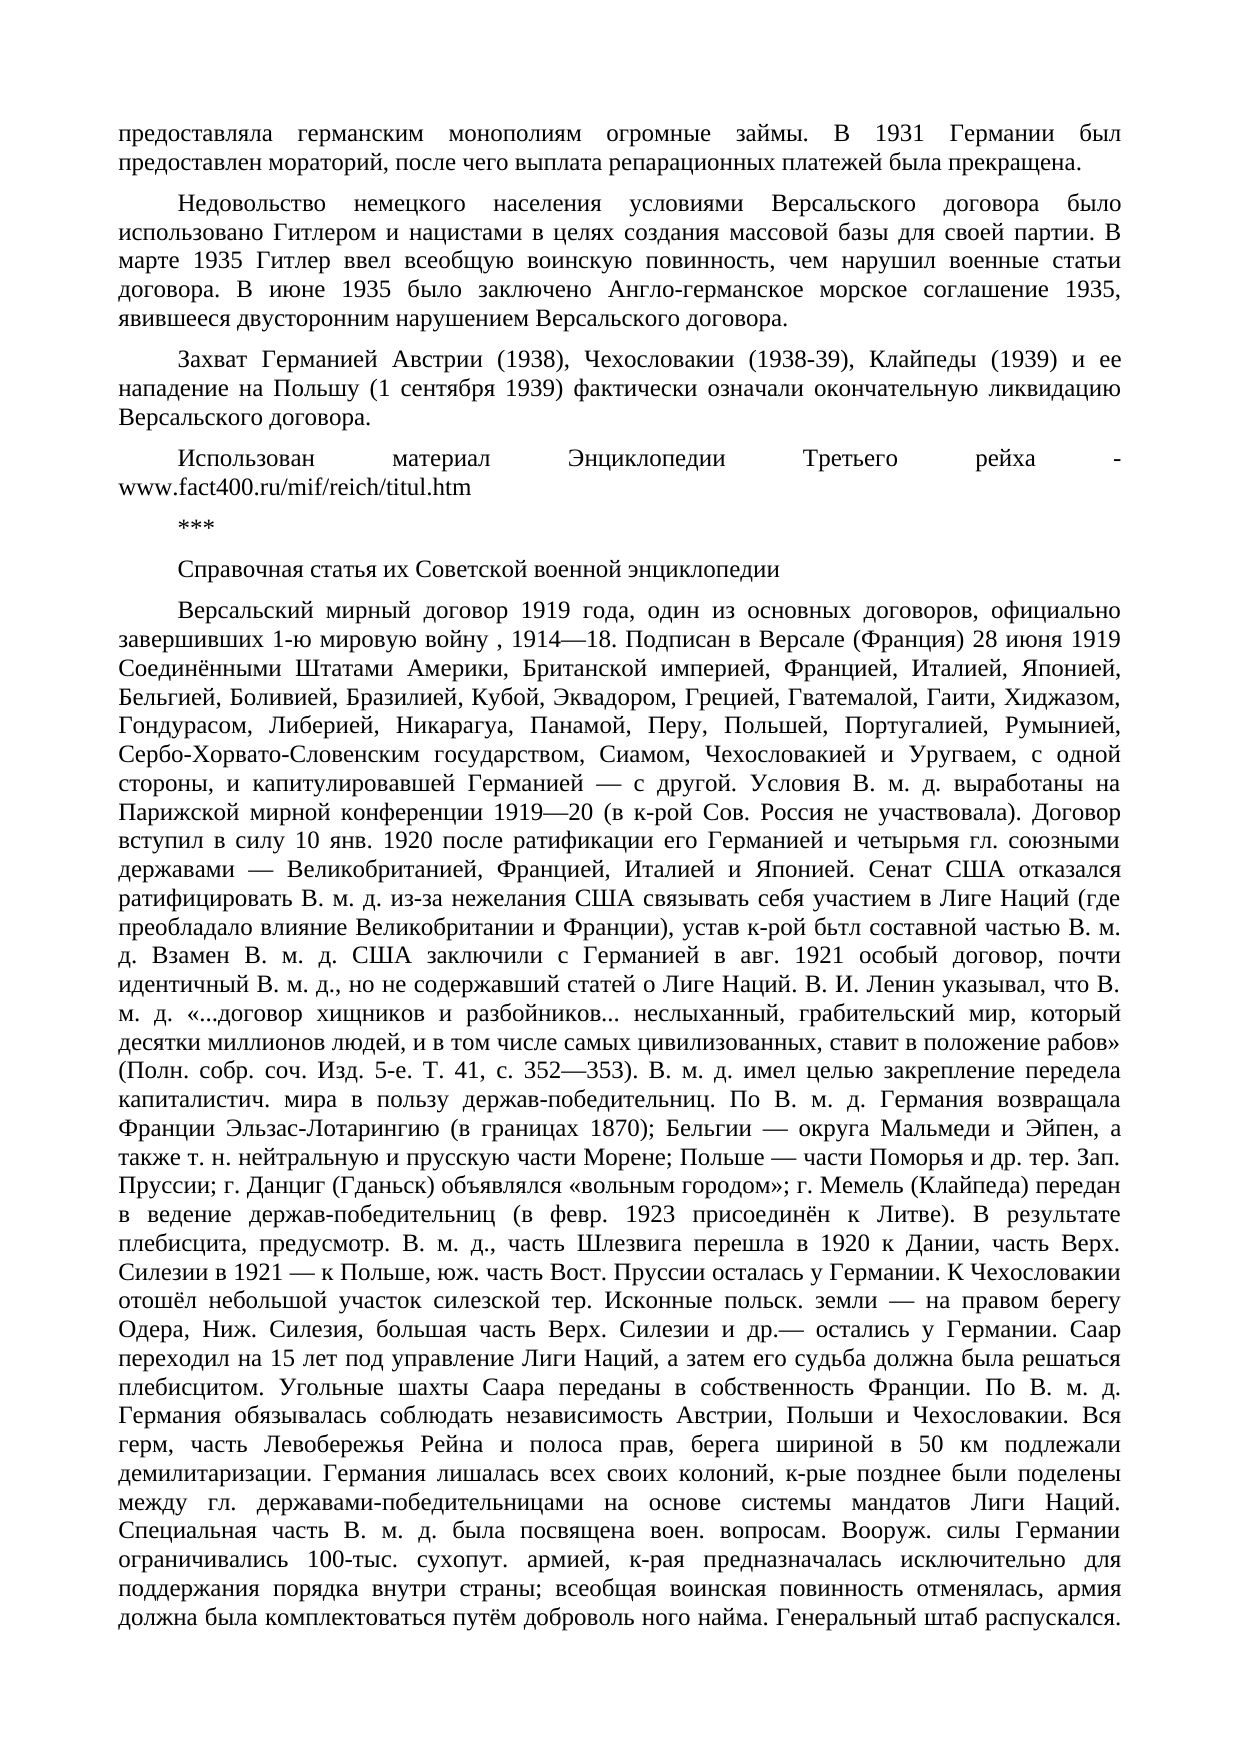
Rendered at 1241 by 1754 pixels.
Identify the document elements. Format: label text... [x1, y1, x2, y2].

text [118, 596, 1122, 1631]
text Захват Германией Австрии (1938), Чехословакии (1938-39), Клайпеды (1939) и ее нападение на Польшу (1 сентября 1939) фактически означали окончательную ликвидацию Версальского договора. [118, 344, 1122, 431]
text *** [118, 513, 1122, 542]
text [118, 118, 1122, 176]
text Использован материал Энциклопедии Третьего рейха - www.fact400.ru/mif/reich/titul.htm [118, 443, 1122, 501]
text Недовольство немецкого населения условиями Версальского договора было использовано Гитлером и нацистами в целях создания массовой базы для своей партии. В марте 1935 Гитлер ввел всеобщую воинскую повинность, чем нарушил военные статьи договора. В июне 1935 было заключено Англо-германское морское соглашение 1935, явившееся двусторонним нарушением Версальского договора. [118, 188, 1122, 332]
text Справочная статья их Советской военной энциклопедии [118, 554, 1122, 583]
